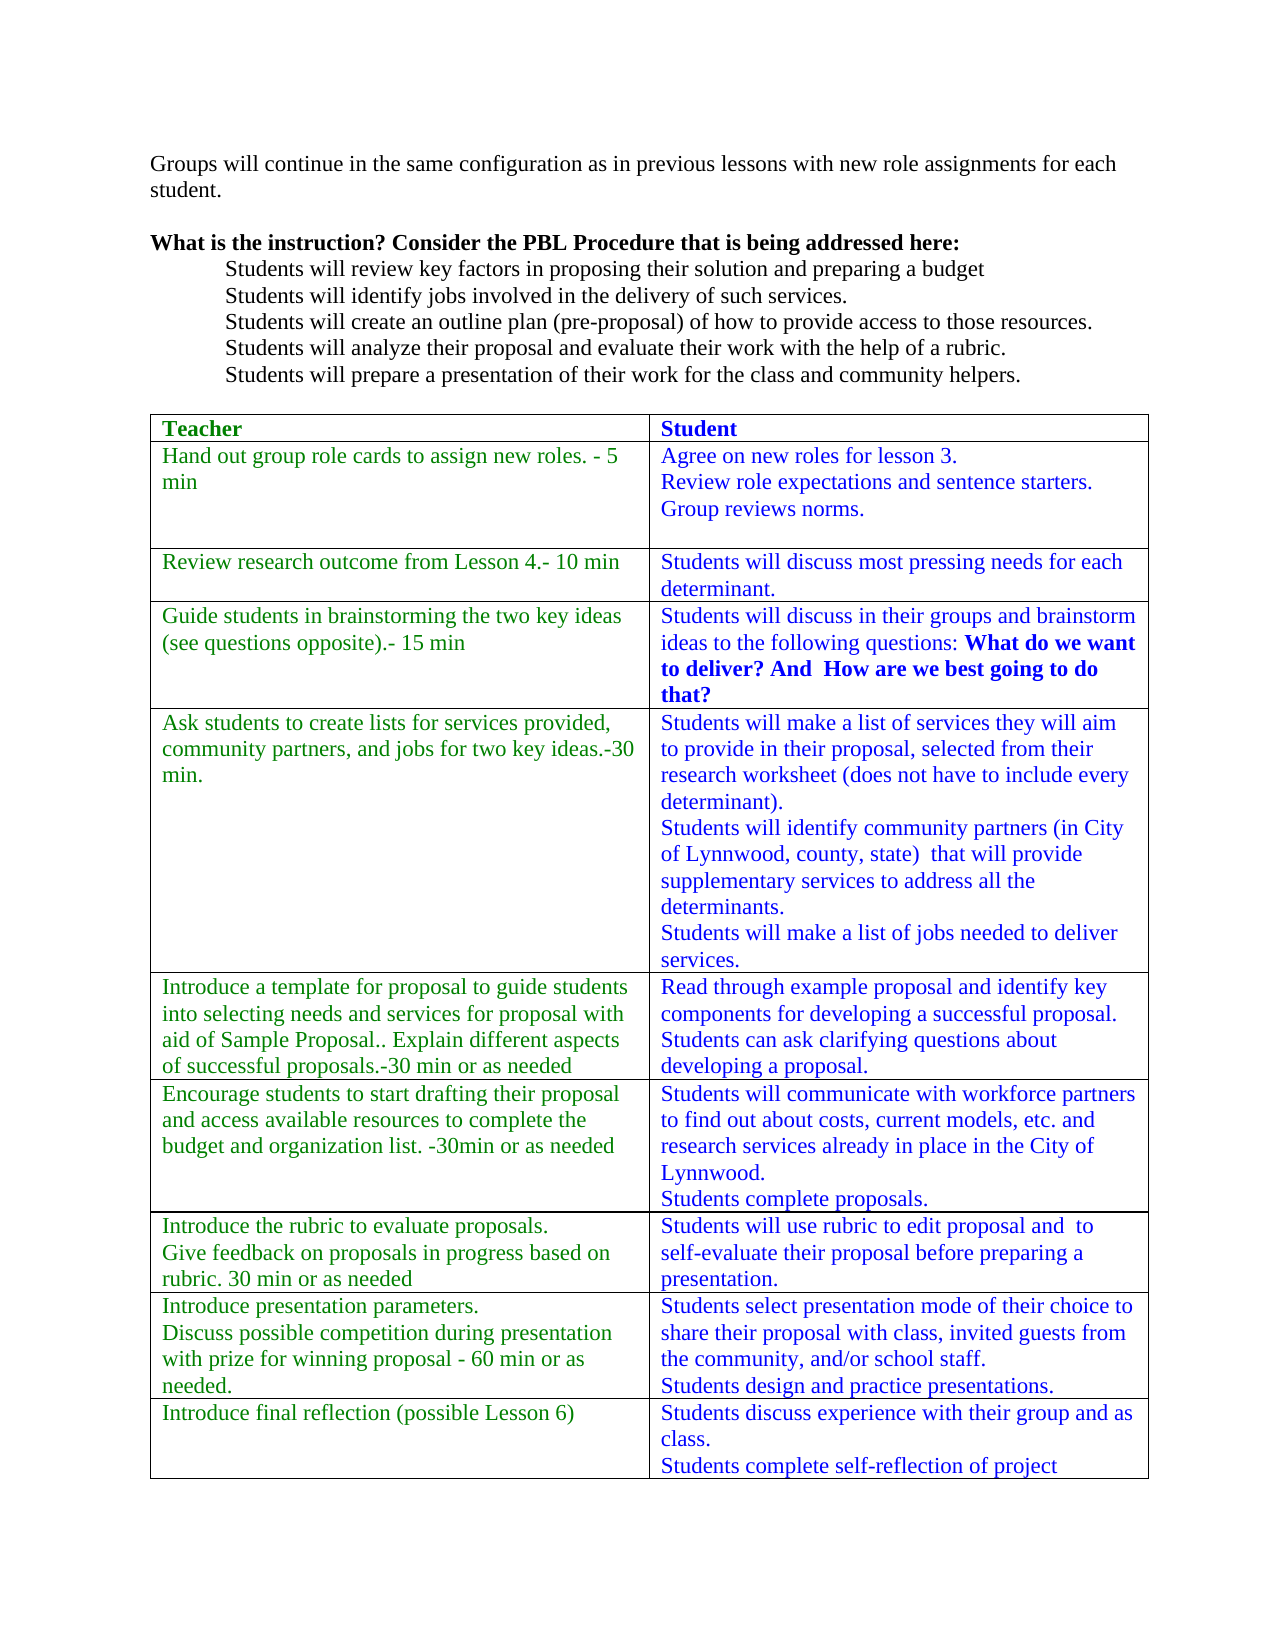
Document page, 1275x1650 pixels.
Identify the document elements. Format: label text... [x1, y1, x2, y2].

table_cell Students will use rubric to edit proposal and to self-evaluate their proposal before preparing a presentation. [650, 1213, 1148, 1292]
table_cell Students will communicate with workforce partners to find out about costs, current models, etc. and research services already in place in the City of Lynnwood. Students complete proposals. [650, 1080, 1148, 1211]
table_cell Guide students in brainstorming the two key ideas (see questions opposite).- 15 min [151, 602, 649, 708]
text What is the instruction? Consider the PBL Procedure that is being addressed here: [150, 229, 1125, 255]
table_cell Introduce the rubric to evaluate proposals. Give feedback on proposals in progress based on rubric. 30 min or as needed [151, 1213, 649, 1292]
text Students will analyze their proposal and evaluate their work with the help of a rubric. [225, 334, 1125, 361]
table_cell Ask students to create lists for services provided, community partners, and jobs for two key ideas.-30 min. [151, 709, 649, 972]
text Students will identify jobs involved in the delivery of such services. [150, 282, 1125, 308]
table_cell Hand out group role cards to assign new roles. - 5 min [151, 442, 649, 547]
table_cell Students will discuss most pressing needs for each determinant. [650, 549, 1148, 601]
table_cell Review research outcome from Lesson 4.- 10 min [151, 549, 649, 601]
table_cell Students will make a list of services they will aim to provide in their proposal, selected from their research worksheet (does not have to include every determinant). Students will identify community partners (in City of Lynnwood, county, state) that will provide supplementary services to address all the determinants. Students will make a list of jobs needed to deliver services. [650, 709, 1148, 972]
table_header Teacher [151, 415, 649, 441]
table_header Student [650, 415, 1148, 441]
table_cell Read through example proposal and identify key components for developing a successful proposal. Students can ask clarifying questions about developing a proposal. [650, 973, 1148, 1079]
table_cell Encourage students to start drafting their proposal and access available resources to complete the budget and organization list. -30min or as needed [151, 1080, 649, 1211]
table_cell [650, 1399, 1148, 1478]
text Students will review key factors in proposing their solution and preparing a budget [150, 255, 1125, 282]
table_cell Introduce presentation parameters. Discuss possible competition during presentation with prize for winning proposal - 60 min or as needed. [151, 1293, 649, 1398]
table_cell Students will discuss in their groups and brainstorm ideas to the following questions: What do we want to deliver? And How are we best going to do that? [650, 602, 1148, 708]
text Students will prepare a presentation of their work for the class and community helpers. [225, 361, 1125, 387]
table_cell Introduce a template for proposal to guide students into selecting needs and services for proposal with aid of Sample Proposal.. Explain different aspects of successful proposals.-30 min or as needed [151, 973, 649, 1079]
table_cell Agree on new roles for lesson 3. Review role expectations and sentence starters. Group reviews norms. [650, 442, 1148, 547]
text Students will create an outline plan (pre-proposal) of how to provide access to those resources. [150, 308, 1125, 334]
table_cell Students select presentation mode of their choice to share their proposal with class, invited guests from the community, and/or school staff. Students design and practice presentations. [650, 1293, 1148, 1398]
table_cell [151, 1399, 649, 1478]
text Groups will continue in the same configuration as in previous lessons with new role assignments for each student. [150, 150, 1125, 203]
